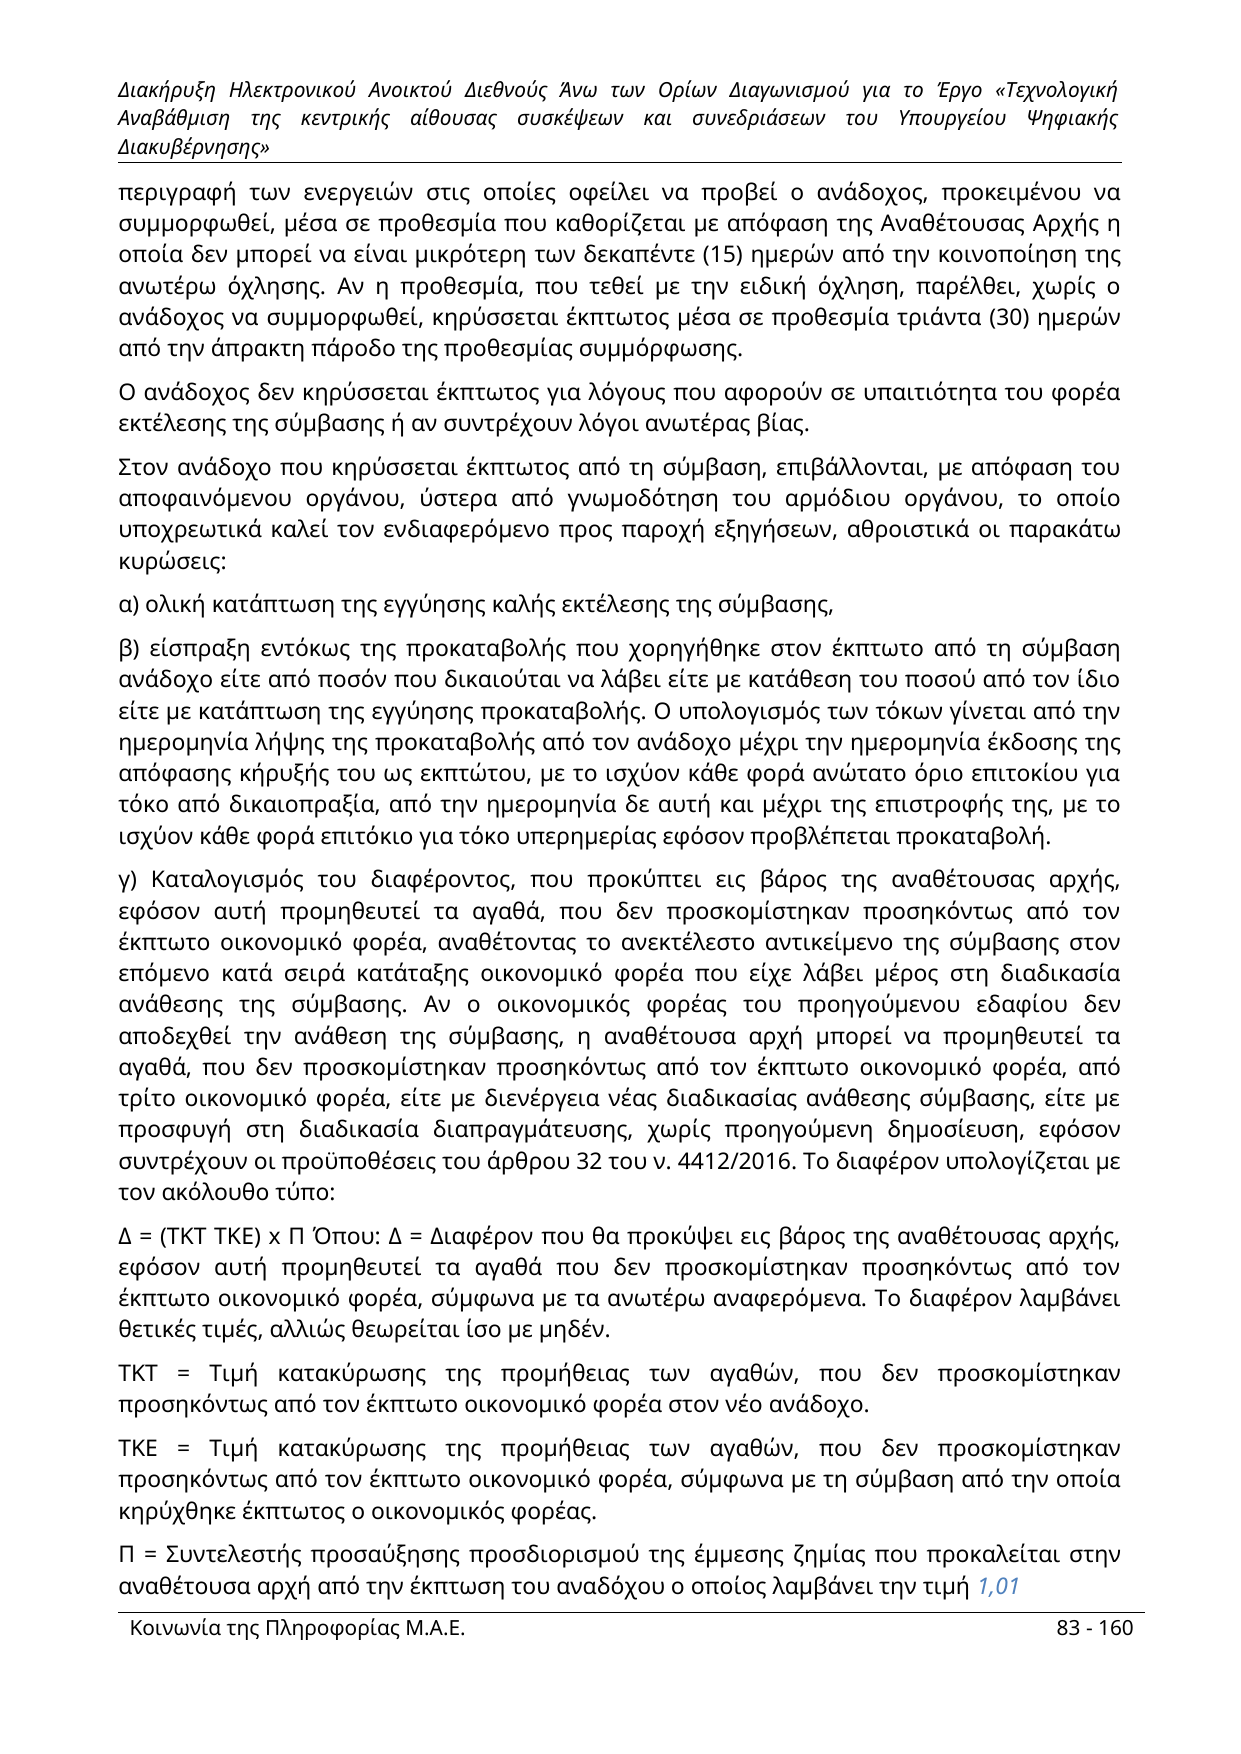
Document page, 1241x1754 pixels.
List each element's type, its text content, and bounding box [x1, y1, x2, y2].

text β) είσπραξη εντόκως της προκαταβολής που χορηγήθηκε στον έκπτωτο από τη σύμβαση ανάδοχο είτε από ποσόν που δικαιούται να λάβει είτε με κατάθεση του ποσού από τον ίδιο είτε με κατάπτωση της εγγύησης προκαταβολής. Ο υπολογισμός των τόκων γίνεται από την ημερομηνία λήψης της προκαταβολής από τον ανάδοχο μέχρι την ημερομηνία έκδοσης της απόφασης κήρυξής του ως εκπτώτου, με το ισχύον κάθε φορά ανώτατο όριο επιτοκίου για τόκο από δικαιοπραξία, από την ημερομηνία δε αυτή και μέχρι της επιστροφής της, με το ισχύον κάθε φορά επιτόκιο για τόκο υπερημερίας εφόσον προβλέπεται προκαταβολή. [118, 632, 1122, 851]
text ΤΚΕ = Τιμή κατακύρωσης της προμήθειας των αγαθών, που δεν προσκομίστηκαν προσηκόντως από τον έκπτωτο οικονομικό φορέα, σύμφωνα με τη σύμβαση από την οποία κηρύχθηκε έκπτωτος ο οικονομικός φορέας. [118, 1432, 1122, 1526]
text Στον ανάδοχο που κηρύσσεται έκπτωτος από τη σύμβαση, επιβάλλονται, με απόφαση του αποφαινόμενου οργάνου, ύστερα από γνωμοδότηση του αρμόδιου οργάνου, το οποίο υποχρεωτικά καλεί τον ενδιαφερόμενο προς παροχή εξηγήσεων, αθροιστικά οι παρακάτω κυρώσεις: [118, 451, 1122, 576]
text Ο ανάδοχος δεν κηρύσσεται έκπτωτος για λόγους που αφορούν σε υπαιτιότητα του φορέα εκτέλεσης της σύμβασης ή αν συντρέχουν λόγοι ανωτέρας βίας. [118, 376, 1122, 438]
text ΤΚΤ = Τιμή κατακύρωσης της προμήθειας των αγαθών, που δεν προσκομίστηκαν προσηκόντως από τον έκπτωτο οικονομικό φορέα στον νέο ανάδοχο. [118, 1357, 1122, 1420]
text γ) Καταλογισμός του διαφέροντος, που προκύπτει εις βάρος της αναθέτουσας αρχής, εφόσον αυτή προμηθευτεί τα αγαθά, που δεν προσκομίστηκαν προσηκόντως από τον έκπτωτο οικονομικό φορέα, αναθέτοντας το ανεκτέλεστο αντικείμενο της σύμβασης στον επόμενο κατά σειρά κατάταξης οικονομικό φορέα που είχε λάβει μέρος στη διαδικασία ανάθεσης της σύμβασης. Αν ο οικονομικός φορέας του προηγούμενου εδαφίου δεν αποδεχθεί την ανάθεση της σύμβασης, η αναθέτουσα αρχή μπορεί να προμηθευτεί τα αγαθά, που δεν προσκομίστηκαν προσηκόντως από τον έκπτωτο οικονομικό φορέα, από τρίτο οικονομικό φορέα, είτε με διενέργεια νέας διαδικασίας ανάθεσης σύμβασης, είτε με προσφυγή στη διαδικασία διαπραγμάτευσης, χωρίς προηγούμενη δημοσίευση, εφόσον συντρέχουν οι προϋποθέσεις του άρθρου 32 του ν. 4412/2016. Το διαφέρον υπολογίζεται με τον ακόλουθο τύπο: [118, 863, 1122, 1207]
text α) ολική κατάπτωση της εγγύησης καλής εκτέλεσης της σύμβασης, [118, 588, 1122, 620]
text Π = Συντελεστής προσαύξησης προσδιορισμού της έμμεσης ζημίας που προκαλείται στην αναθέτουσα αρχή από την έκπτωση του αναδόχου ο οποίος λαμβάνει την τιμή 1,01 [118, 1538, 1122, 1601]
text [118, 176, 1122, 363]
text Δ = (ΤΚΤ ΤΚΕ) x Π Όπου: Δ = Διαφέρον που θα προκύψει εις βάρος της αναθέτουσας αρχής, εφόσον αυτή προμηθευτεί τα αγαθά που δεν προσκομίστηκαν προσηκόντως από τον έκπτωτο οικονομικό φορέα, σύμφωνα με τα ανωτέρω αναφερόμενα. Το διαφέρον λαμβάνει θετικές τιμές, αλλιώς θεωρείται ίσο με μηδέν. [118, 1220, 1122, 1345]
